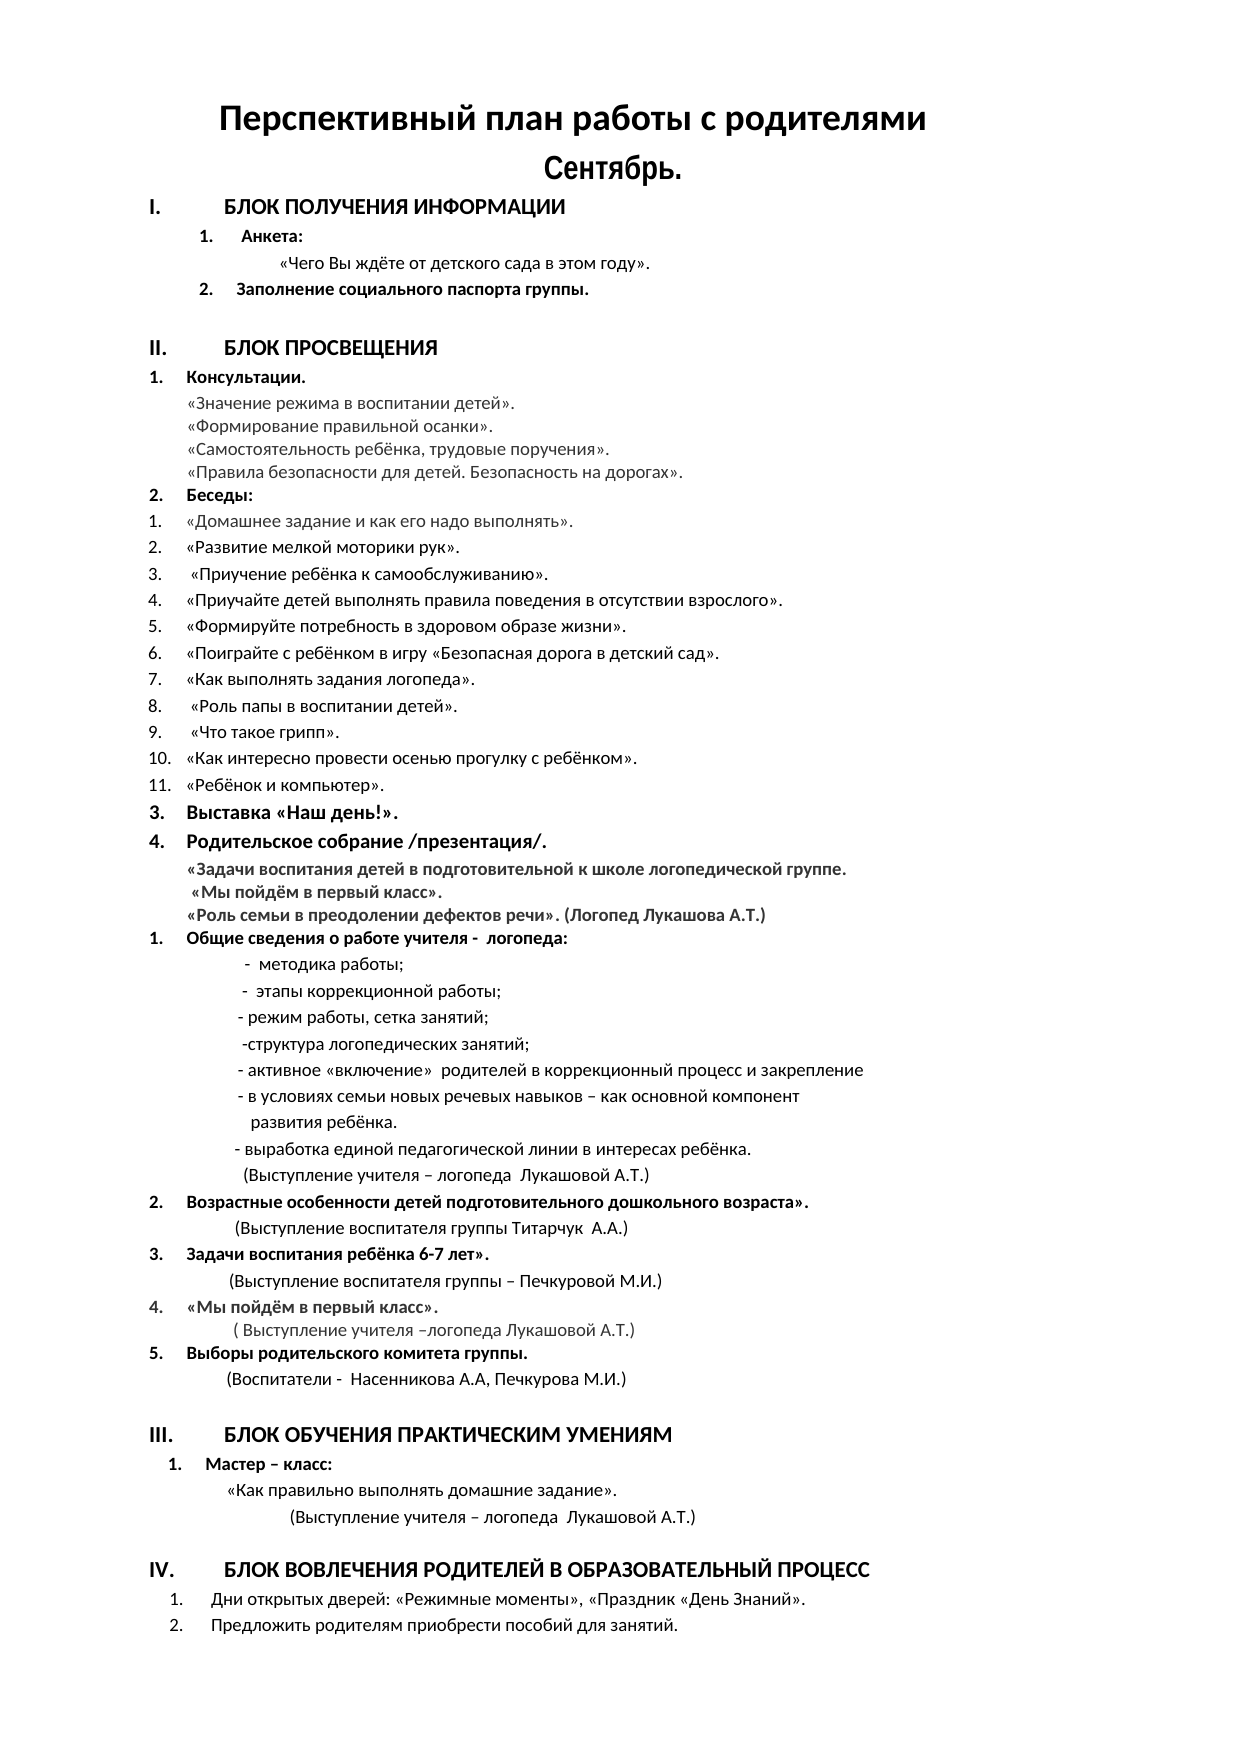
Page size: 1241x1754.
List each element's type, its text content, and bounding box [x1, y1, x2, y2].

list ( Выступление учителя –логопеда Лукашовой А.Т.) [186, 1318, 1152, 1341]
text Перспективный план работы с родителями [74, 94, 1152, 140]
text (Выступление учителя – логопеда Лукашовой А.Т.) [74, 1505, 1152, 1528]
list «Домашнее задание и как его надо выполнять». [148, 509, 1152, 532]
list «Поиграйте с ребёнком в игру «Безопасная дорога в детский сад». [148, 641, 1152, 664]
list «Что такое грипп». [148, 720, 1152, 743]
list Выборы родительского комитета группы. [149, 1341, 1152, 1364]
list «Как интересно провести осенью прогулку с ребёнком». [148, 746, 1152, 769]
text - выработка единой педагогической линии в интересах ребёнка. [74, 1137, 1152, 1160]
list Дни открытых дверей: «Режимные моменты», «Праздник «День Знаний». [169, 1587, 1152, 1610]
list Родительское собрание /презентация/. [149, 828, 1152, 854]
list «Как правильно выполнять домашние задание». [205, 1479, 1152, 1502]
list - методика работы; [189, 953, 1152, 976]
list «Приучайте детей выполнять правила поведения в отсутствии взрослого». [148, 588, 1152, 611]
list «Как выполнять задания логопеда». [148, 667, 1152, 690]
list Мастер – класс: [168, 1452, 1152, 1475]
text (Выступление учителя – логопеда Лукашовой А.Т.) [74, 1163, 1152, 1186]
list «Роль семьи в преодолении дефектов речи». (Логопед Лукашова А.Т.) [186, 903, 1152, 926]
list «Формирование правильной осанки». [186, 414, 1152, 437]
list -структура логопедических занятий; [149, 1032, 1152, 1054]
list БЛОК ПОЛУЧЕНИЯ ИНФОРМАЦИИ [149, 192, 1152, 220]
list (Выступление воспитателя группы – Печкуровой М.И.) [186, 1269, 1152, 1292]
list Выставка «Наш день!». [149, 799, 1152, 824]
list «Самостоятельность ребёнка, трудовые поручения». [186, 437, 1152, 460]
list Консультации. [149, 365, 1152, 388]
list развития ребёнка. [149, 1111, 1152, 1134]
list - режим работы, сетка занятий; [149, 1005, 1152, 1028]
list «Правила безопасности для детей. Безопасность на дорогах». [186, 460, 1152, 483]
list «Задачи воспитания детей в подготовительной к школе логопедической группе. [186, 857, 1152, 880]
list «Ребёнок и компьютер». [148, 773, 1152, 796]
text (Выступление воспитателя группы Титарчук А.А.) [74, 1216, 1152, 1239]
list Беседы: [149, 483, 1152, 506]
list - в условиях семьи новых речевых навыков – как основной компонент [149, 1084, 1152, 1107]
text Сентябрь. [74, 148, 1152, 186]
list «Мы пойдём в первый класс». [186, 880, 1152, 903]
text (Воспитатели - Насенникова А.А, Печкурова М.И.) [74, 1367, 1152, 1390]
list - активное «включение» родителей в коррекционный процесс и закрепление [149, 1058, 1152, 1081]
list «Роль папы в воспитании детей». [148, 694, 1152, 717]
list Предложить родителям приобрести пособий для занятий. [169, 1613, 1152, 1636]
list «Приучение ребёнка к самообслуживанию». [148, 562, 1152, 585]
list Анкета: [199, 224, 1152, 247]
list «Развитие мелкой моторики рук». [148, 536, 1152, 558]
list БЛОК ПРОСВЕЩЕНИЯ [149, 333, 1152, 361]
list - этапы коррекционной работы; [149, 979, 1152, 1002]
list Возрастные особенности детей подготовительного дошкольного возраста». [149, 1190, 1152, 1213]
list БЛОК ОБУЧЕНИЯ ПРАКТИЧЕСКИМ УМЕНИЯМ [149, 1420, 1152, 1448]
list «Значение режима в воспитании детей». [186, 391, 1152, 414]
list «Мы пойдём в первый класс». [149, 1295, 1152, 1318]
list Заполнение социального паспорта группы. [199, 277, 1152, 300]
list Задачи воспитания ребёнка 6-7 лет». [149, 1242, 1152, 1265]
list «Формируйте потребность в здоровом образе жизни». [148, 615, 1152, 638]
list БЛОК ВОВЛЕЧЕНИЯ РОДИТЕЛЕЙ В ОБРАЗОВАТЕЛЬНЫЙ ПРОЦЕСС [149, 1555, 1152, 1583]
list «Чего Вы ждёте от детского сада в этом году». [236, 251, 1152, 274]
list Общие сведения о работе учителя - логопеда: [149, 926, 1152, 949]
